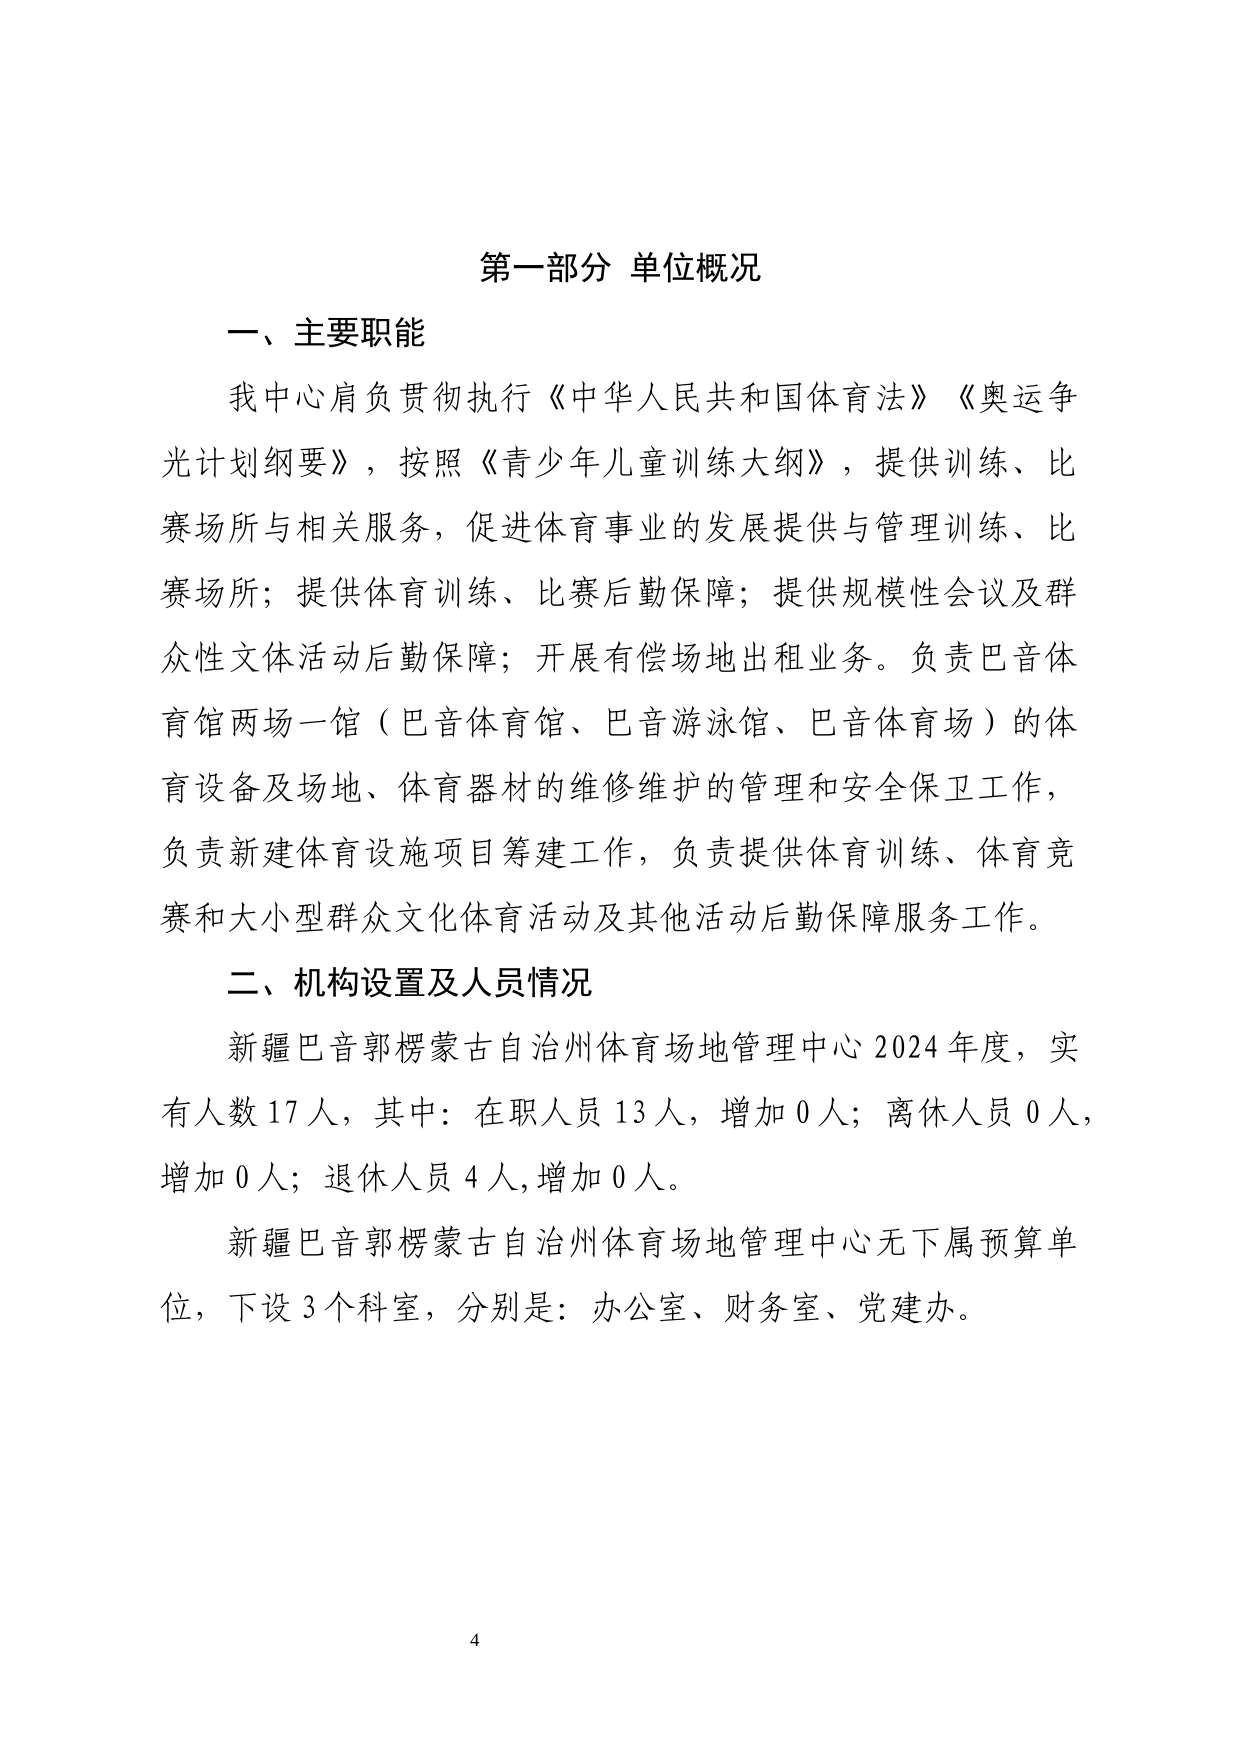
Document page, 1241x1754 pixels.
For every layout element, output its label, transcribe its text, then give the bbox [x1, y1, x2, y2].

text 新疆巴音郭楞蒙古自治州体育场地管理中心无下属预算单位，下设3个科室，分别是：办公室、财务室、党建办。 [159, 1208, 1081, 1338]
text 二、机构设置及人员情况 [159, 948, 1081, 1013]
text 第一部分 单位概况 [159, 233, 1081, 298]
text 新疆巴音郭楞蒙古自治州体育场地管理中心2024年度，实有人数17人，其中：在职人员13人，增加0人；离休人员0人，增加0人；退休人员4人,增加0人。 [159, 1013, 1081, 1208]
text 一、主要职能 [159, 298, 1081, 363]
text 我中心肩负贯彻执行《中华人民共和国体育法》《奥运争光计划纲要》，按照《青少年儿童训练大纲》，提供训练、比赛场所与相关服务，促进体育事业的发展提供与管理训练、比赛场所；提供体育训练、比赛后勤保障；提供规模性会议及群众性文体活动后勤保障；开展有偿场地出租业务。负责巴音体育馆两场一馆（巴音体育馆、巴音游泳馆、巴音体育场）的体育设备及场地、体育器材的维修维护的管理和安全保卫工作，负责新建体育设施项目筹建工作，负责提供体育训练、体育竞赛和大小型群众文化体育活动及其他活动后勤保障服务工作。 [159, 363, 1081, 948]
